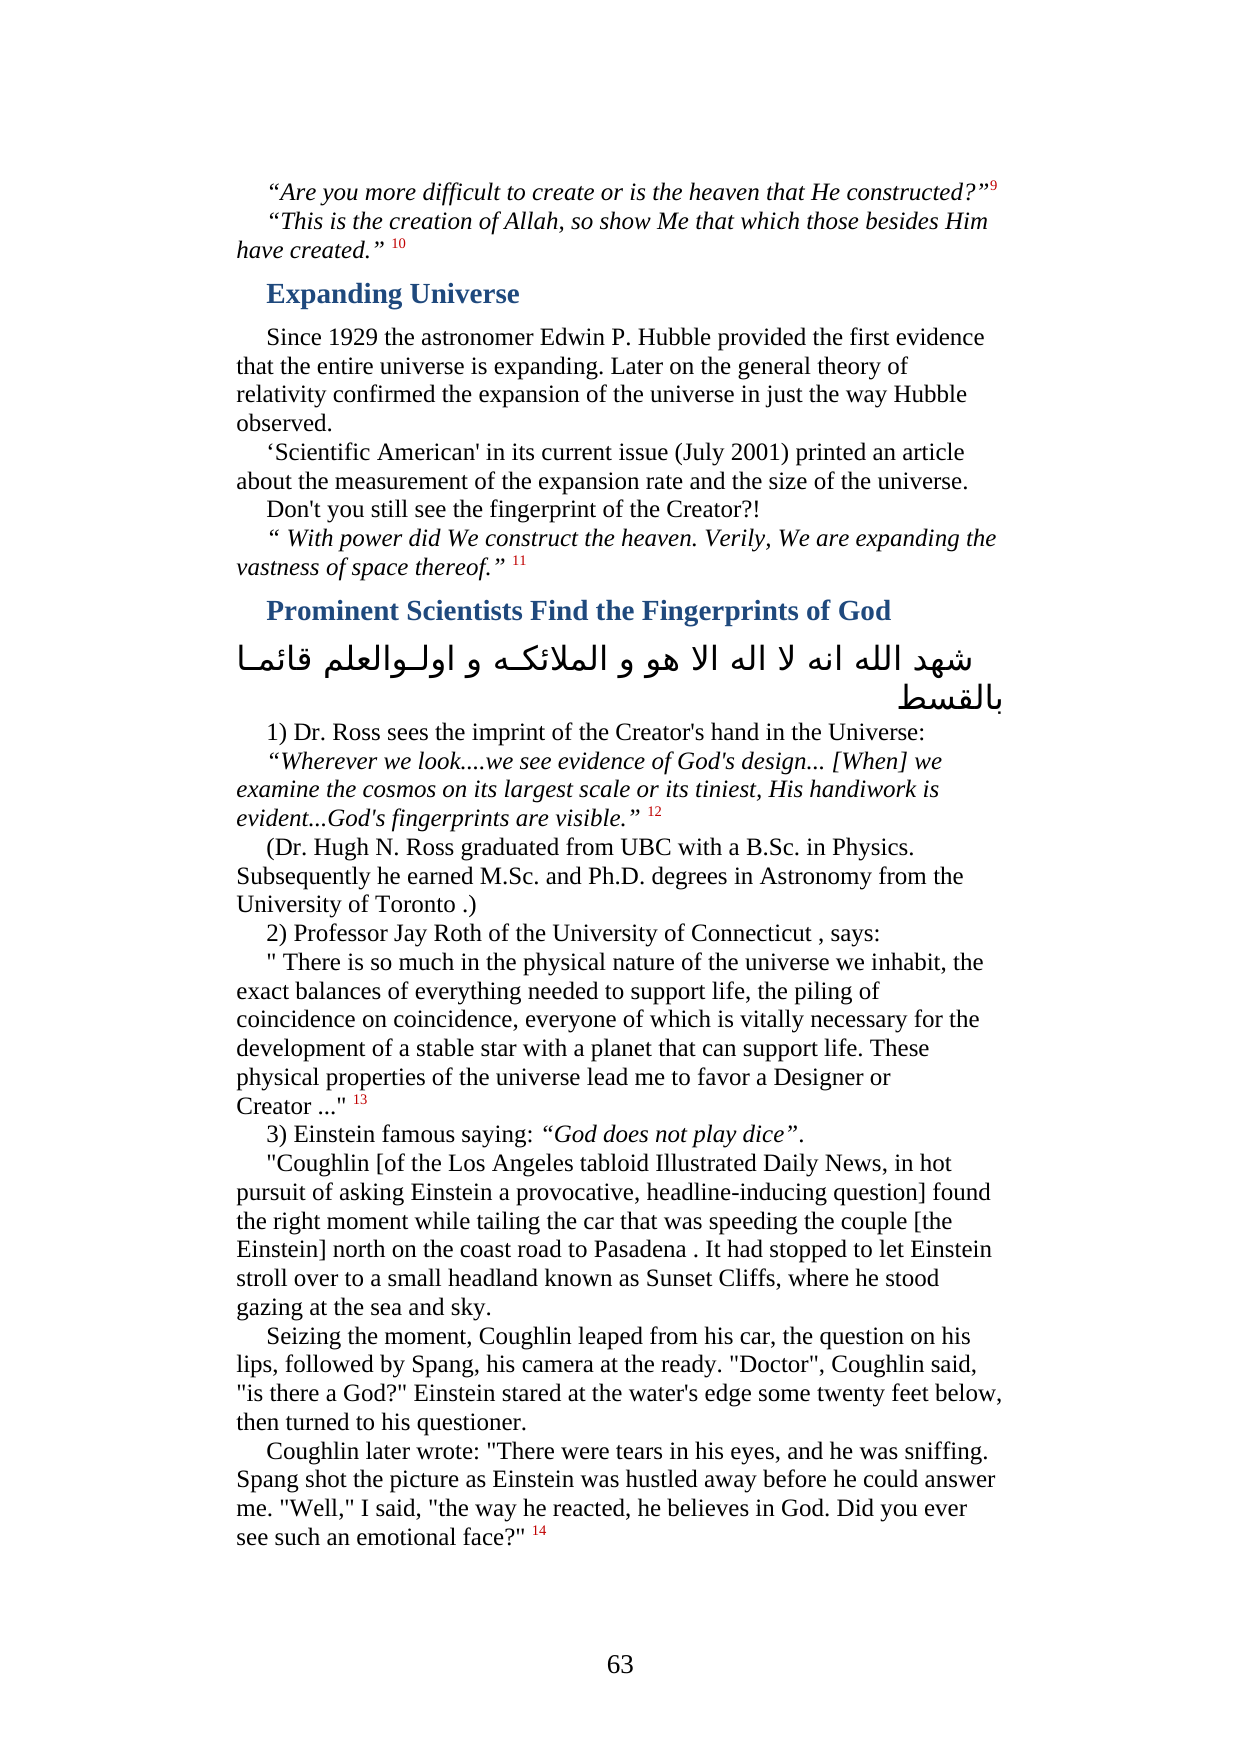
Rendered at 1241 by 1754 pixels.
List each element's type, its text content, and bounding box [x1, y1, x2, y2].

text " There is so much in the physical nature of the universe we inhabit, the exact balances of everything needed to support life, the piling of coincidence on coincidence, everyone of which is vitally necessary for the development of a stable star with a planet that can support life. These physical properties of the universe lead me to favor a Designer or Creator ..." 13 [236, 947, 1004, 1119]
text ‘Scientific American' in its current issue (July 2001) printed an article about the measurement of the expansion rate and the size of the universe. [236, 437, 1004, 494]
text 3) Einstein famous saying: “God does not play dice”. [236, 1119, 1004, 1148]
text “Wherever we look....we see evidence of God's design... [When] we examine the cosmos on its largest scale or its tiniest, His handiwork is evident...God's fingerprints are visible.” 12 [236, 746, 1004, 832]
text “Are you more difficult to create or is the heaven that He constructed?”9 [236, 177, 1004, 206]
subtitle Expanding Universe [236, 276, 1004, 309]
text 2) Professor Jay Roth of the University of Connecticut , says: [236, 918, 1004, 947]
text Seizing the moment, Coughlin leaped from his car, the question on his lips, followed by Spang, his camera at the ready. "Doctor", Coughlin said, "is there a God?" Einstein stared at the water's edge some twenty feet below, then turned to his questioner. [236, 1321, 1004, 1436]
text “This is the creation of Allah, so show Me that which those besides Him have created.” 10 [236, 206, 1004, 263]
text Don't you still see the fingerprint of the Creator?! [236, 494, 1004, 523]
text Coughlin later wrote: "There were tears in his eyes, and he was sniffing. Spang shot the picture as Einstein was hustled away before he could answer me. "Well," I said, "the way he reacted, he believes in God. Did you ever see such an emotional face?" 14 [236, 1436, 1004, 1551]
text “ With power did We construct the heaven. Verily, We are expanding the vastness of space thereof.” 11 [236, 523, 1004, 581]
text (Dr. Hugh N. Ross graduated from UBC with a B.Sc. in Physics. Subsequently he earned M.Sc. and Ph.D. degrees in Astronomy from the University of Toronto .) [236, 832, 1004, 918]
text 1) Dr. Ross sees the imprint of the Creator's hand in the Universe: [236, 717, 1004, 746]
subtitle Prominent Scientists Find the Fingerprints of God [236, 593, 1004, 627]
text "Coughlin [of the Los Angeles tabloid Illustrated Daily News, in hot pursuit of asking Einstein a provocative, headline-inducing question] found the right moment while tailing the car that was speeding the couple [the Einstein] north on the coast road to Pasadena . It had stopped to let Einstein stroll over to a small headland known as Sunset Cliffs, where he stood gazing at the sea and sky. [236, 1148, 1004, 1321]
text شهد الله انه لا اله الا هو و الملائكه و اولوالعلم قائما بالقسط [236, 639, 1004, 717]
text Since 1929 the astronomer Edwin P. Hubble provided the first evidence that the entire universe is expanding. Later on the general theory of relativity confirmed the expansion of the universe in just the way Hubble observed. [236, 322, 1004, 437]
